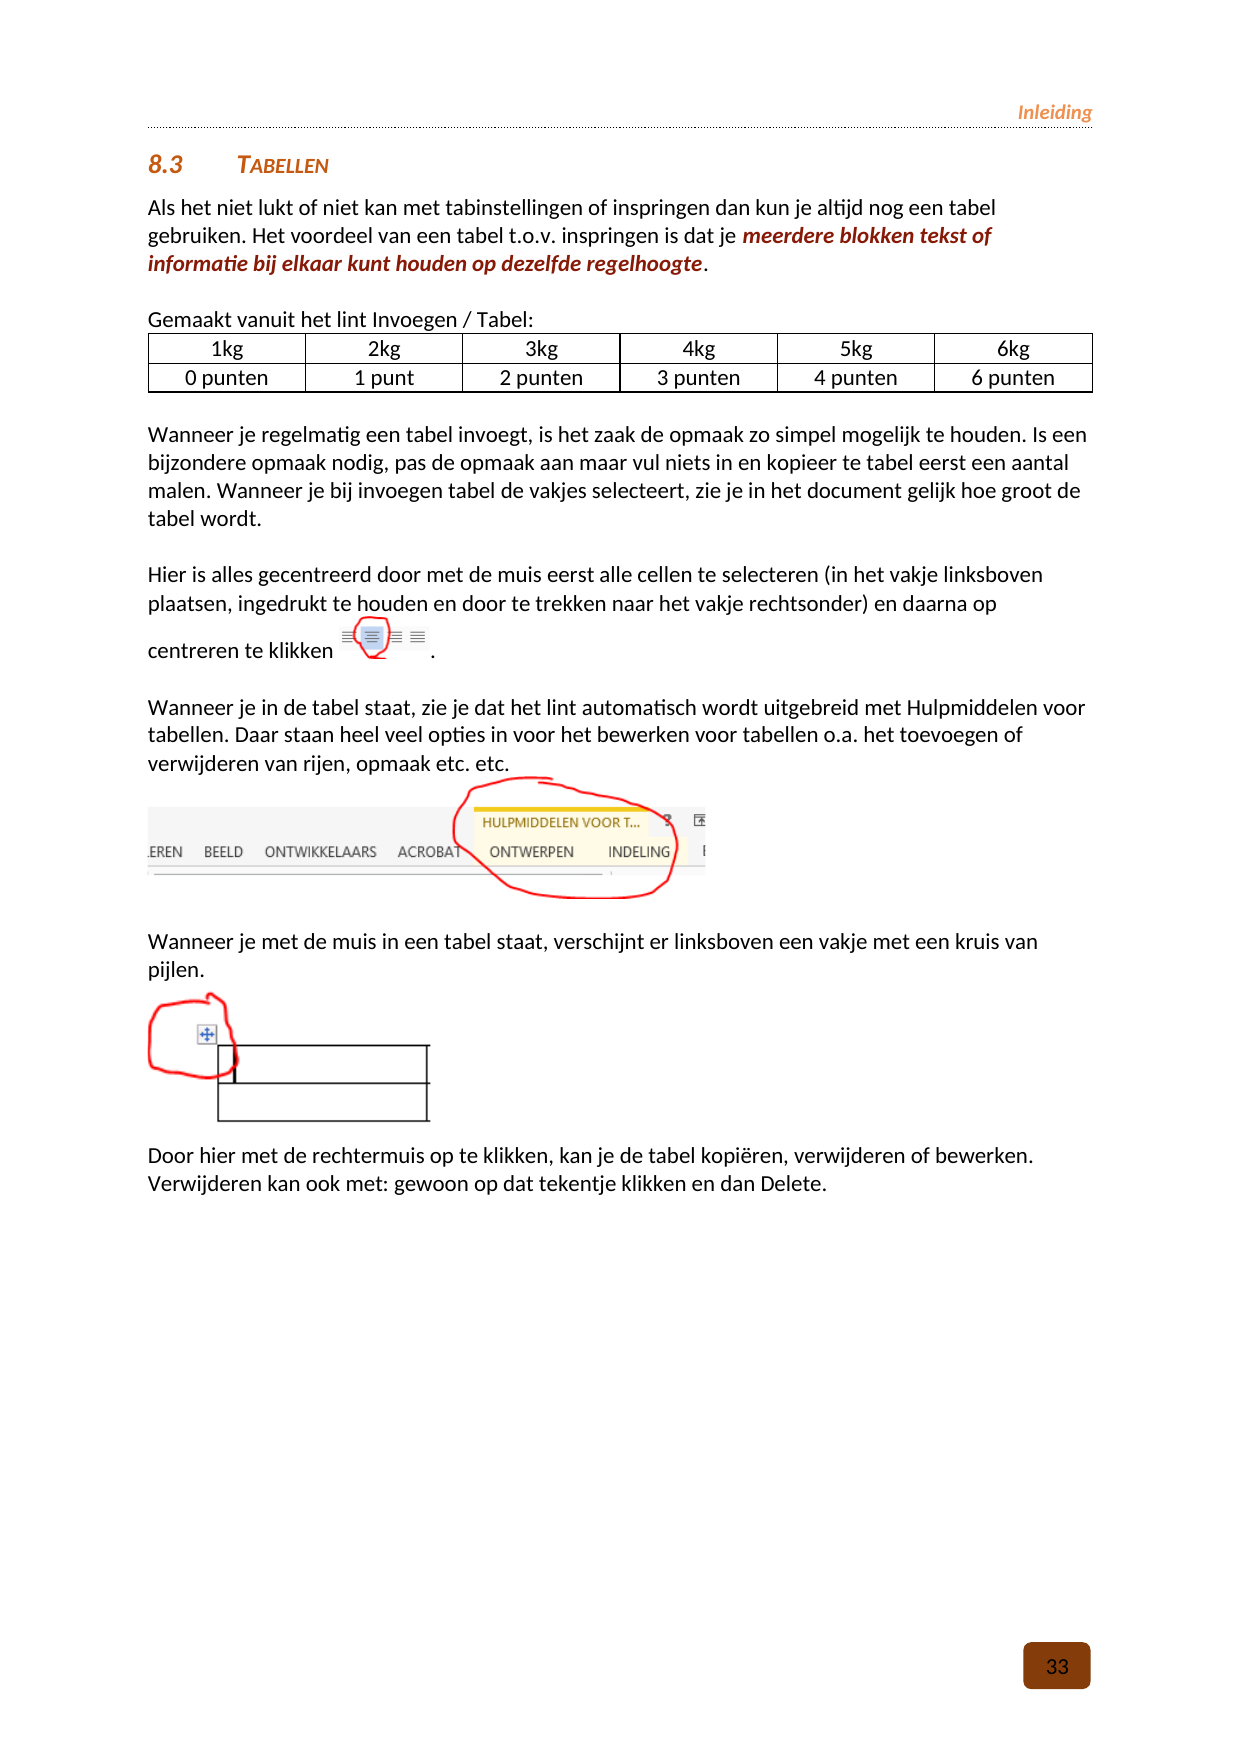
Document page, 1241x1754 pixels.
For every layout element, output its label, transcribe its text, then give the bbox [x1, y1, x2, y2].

subtitle Tabellen [148, 148, 1092, 181]
text Wanneer je in de tabel staat, zie je dat het lint automatisch wordt uitgebreid met Hulpmiddelen voor tabellen. Daar staan heel veel opties in voor het bewerken voor tabellen o.a. het toevoegen of verwijderen van rijen, opmaak etc. etc. [148, 693, 1092, 777]
table_cell 4 punten [778, 364, 934, 391]
text Hier is alles gecentreerd door met de muis eerst alle cellen te selecteren (in het vakje linksboven plaatsen, ingedrukt te houden en door te trekken naar het vakje rechtsonder) en daarna op centreren te klikken . [148, 561, 1092, 664]
table_header 1kg [149, 334, 305, 362]
text Wanneer je regelmatig een tabel invoegt, is het zaak de opmaak zo simpel mogelijk te houden. Is een bijzondere opmaak nodig, pas de opmaak aan maar vul niets in en kopieer te tabel eerst een aantal malen. Wanneer je bij invoegen tabel de vakjes selecteert, zie je in het document gelijk hoe groot de tabel wordt. [148, 421, 1092, 533]
table_header 3kg [463, 334, 619, 362]
text Door hier met de rechtermuis op te klikken, kan je de tabel kopiëren, verwijderen of bewerken. Verwijderen kan ook met: gewoon op dat tekentje klikken en dan Delete. [148, 1141, 1092, 1197]
table_cell 3 punten [621, 364, 777, 391]
text Gemaakt vanuit het lint Invoegen / Tabel: [148, 305, 1092, 333]
table_header 6kg [935, 334, 1092, 362]
text Wanneer je met de muis in een tabel staat, verschijnt er linksboven een vakje met een kruis van pijlen. [148, 927, 1092, 983]
table_cell 2 punten [463, 364, 619, 391]
text Als het niet lukt of niet kan met tabinstellingen of inspringen dan kun je altijd nog een tabel gebruiken. Het voordeel van een tabel t.o.v. inspringen is dat je meerdere blokken tekst of informatie bij elkaar kunt houden op dezelfde regelhoogte. [148, 193, 1092, 277]
table_header 2kg [306, 334, 462, 362]
table_cell 1 punt [306, 364, 462, 391]
picture [147, 776, 706, 899]
picture [339, 616, 430, 659]
picture [147, 983, 431, 1141]
table_header 4kg [621, 334, 777, 362]
table_cell 6 punten [935, 364, 1092, 391]
table_header 5kg [778, 334, 934, 362]
table_cell 0 punten [149, 364, 305, 391]
